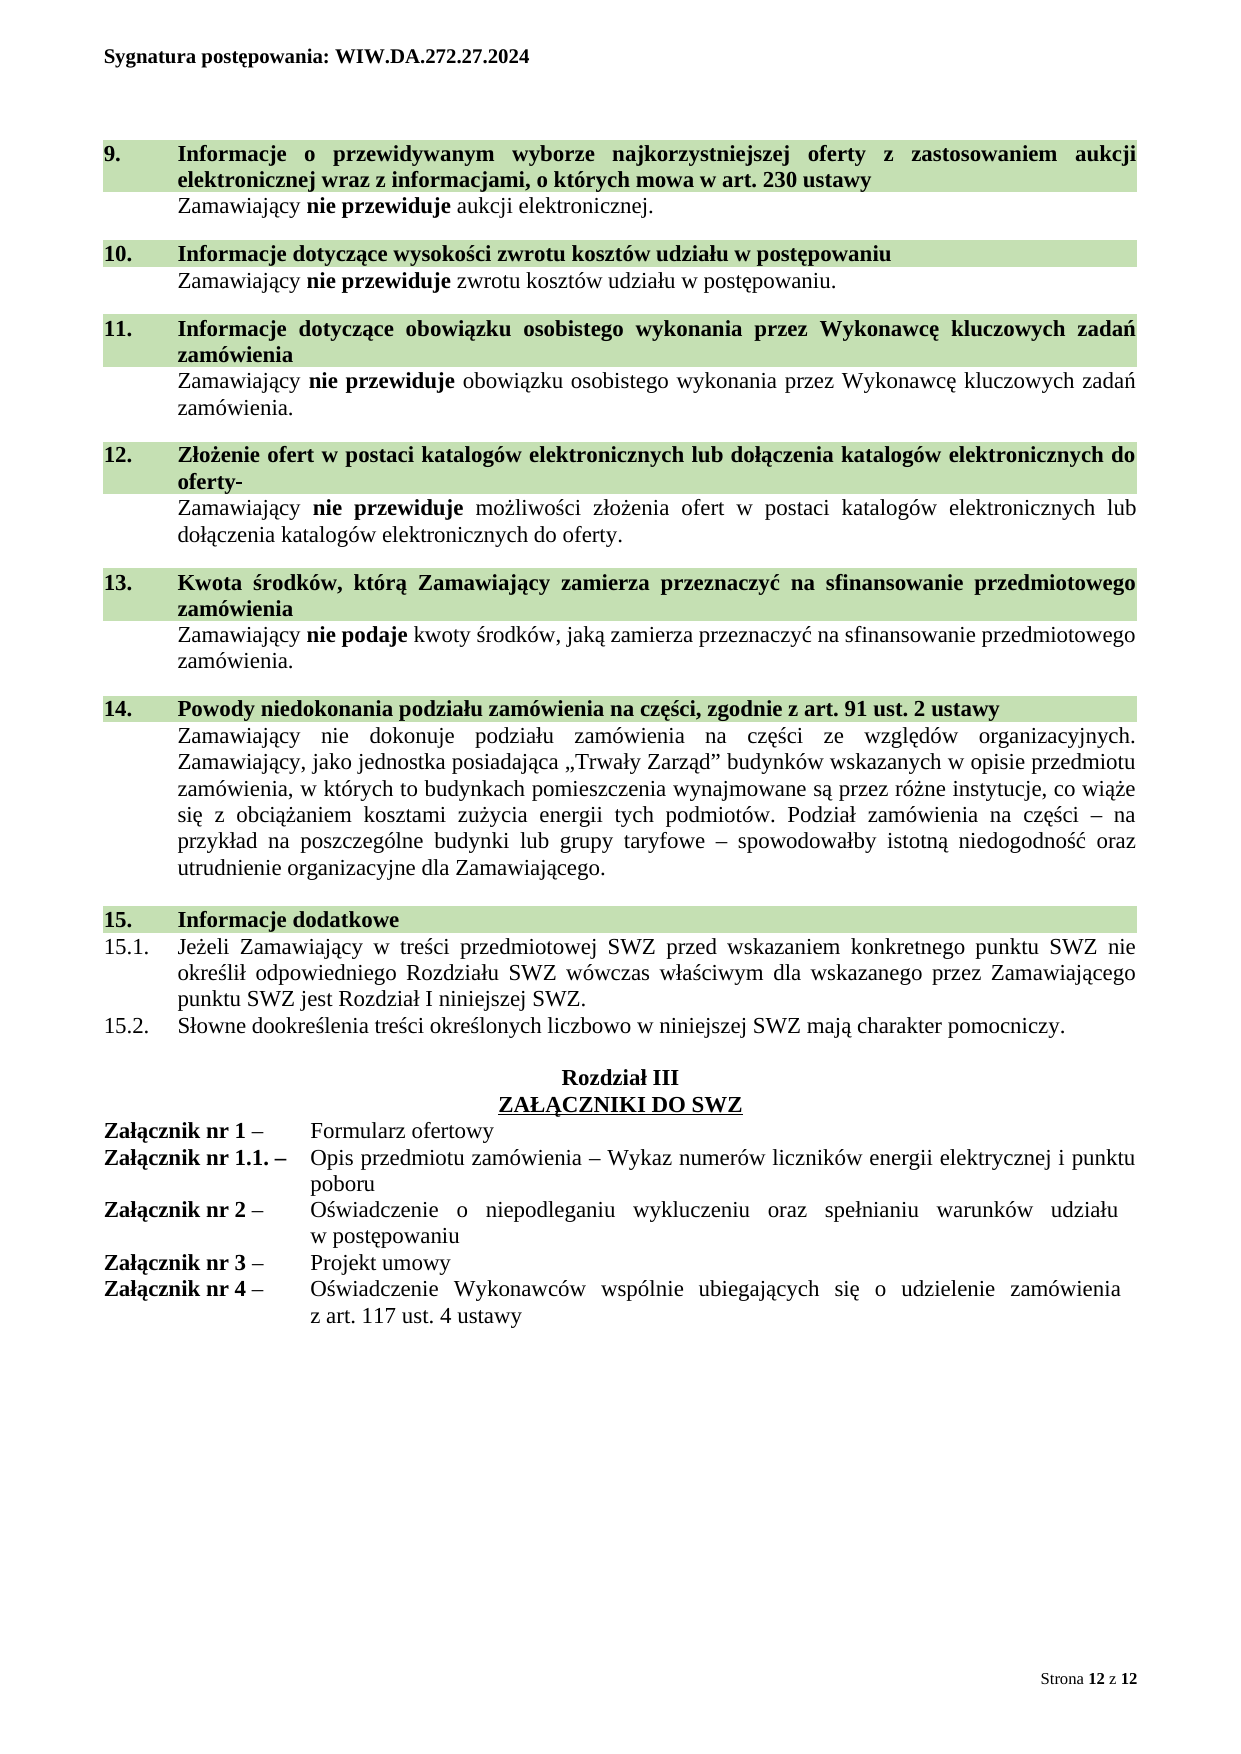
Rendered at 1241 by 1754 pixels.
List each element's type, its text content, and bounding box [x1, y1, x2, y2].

text Zamawiający nie przewiduje zwrotu kosztów udziału w postępowaniu. [177, 267, 1137, 293]
text Zamawiający nie przewiduje aukcji elektronicznej. [177, 192, 1137, 219]
text Załącznik nr 4 – Oświadczenie Wykonawców wspólnie ubiegających się o udzielenie zamówienia z art. 117 ust. 4 ustawy [103, 1275, 1137, 1328]
list Złożenie ofert w postaci katalogów elektronicznych lub dołączenia katalogów elektronicznych do oferty [103, 442, 1137, 494]
list Informacje dodatkowe [103, 906, 1137, 933]
list Informacje o przewidywanym wyborze najkorzystniejszej oferty z zastosowaniem aukcji elektronicznej wraz z informacjami, o których mowa w art. 230 ustawy [103, 140, 1137, 192]
list Kwota środków, którą Zamawiający zamierza przeznaczyć na sfinansowanie przedmiotowego zamówienia [103, 568, 1137, 621]
list Jeżeli Zamawiający w treści przedmiotowej SWZ przed wskazaniem konkretnego punktu SWZ nie określił odpowiedniego Rozdziału SWZ wówczas właściwym dla wskazanego przez Zamawiającego punktu SWZ jest Rozdział I niniejszej SWZ. [103, 933, 1137, 1012]
text Rozdział III [103, 1064, 1137, 1091]
list Informacje dotyczące obowiązku osobistego wykonania przez Wykonawcę kluczowych zadań zamówienia [103, 314, 1137, 367]
text Załącznik nr 2 – Oświadczenie o niepodleganiu wykluczeniu oraz spełnianiu warunków udziału w postępowaniu [103, 1196, 1137, 1249]
list Słowne dookreślenia treści określonych liczbowo w niniejszej SWZ mają charakter pomocniczy. [103, 1012, 1137, 1038]
text Załącznik nr 3 – Projekt umowy [103, 1249, 1137, 1275]
text Załącznik nr 1.1. – Opis przedmiotu zamówienia – Wykaz numerów liczników energii elektrycznej i punktu poboru [103, 1143, 1137, 1196]
text Zamawiający nie przewiduje możliwości złożenia ofert w postaci katalogów elektronicznych lub dołączenia katalogów elektronicznych do oferty. [177, 494, 1137, 547]
text Zamawiający nie dokonuje podziału zamówienia na części ze względów organizacyjnych. Zamawiający, jako jednostka posiadająca „Trwały Zarząd” budynków wskazanych w opisie przedmiotu zamówienia, w których to budynkach pomieszczenia wynajmowane są przez różne instytucje, co wiąże się z obciążaniem kosztami zużycia energii tych podmiotów. Podział zamówienia na części – na przykład na poszczególne budynki lub grupy taryfowe – spowodowałby istotną niedogodność oraz utrudnienie organizacyjne dla Zamawiającego. [177, 722, 1137, 880]
text Zamawiający nie przewiduje obowiązku osobistego wykonania przez Wykonawcę kluczowych zadań zamówienia. [177, 367, 1137, 420]
list Powody niedokonania podziału zamówienia na części, zgodnie z art. 91 ust. 2 ustawy [103, 696, 1137, 722]
text Załącznik nr 1 – Formularz ofertowy [103, 1117, 1137, 1143]
list Informacje dotyczące wysokości zwrotu kosztów udziału w postępowaniu [103, 240, 1137, 267]
text ZAŁĄCZNIKI DO SWZ [103, 1091, 1137, 1117]
text Zamawiający nie podaje kwoty środków, jaką zamierza przeznaczyć na sfinansowanie przedmiotowego zamówienia. [177, 621, 1137, 674]
